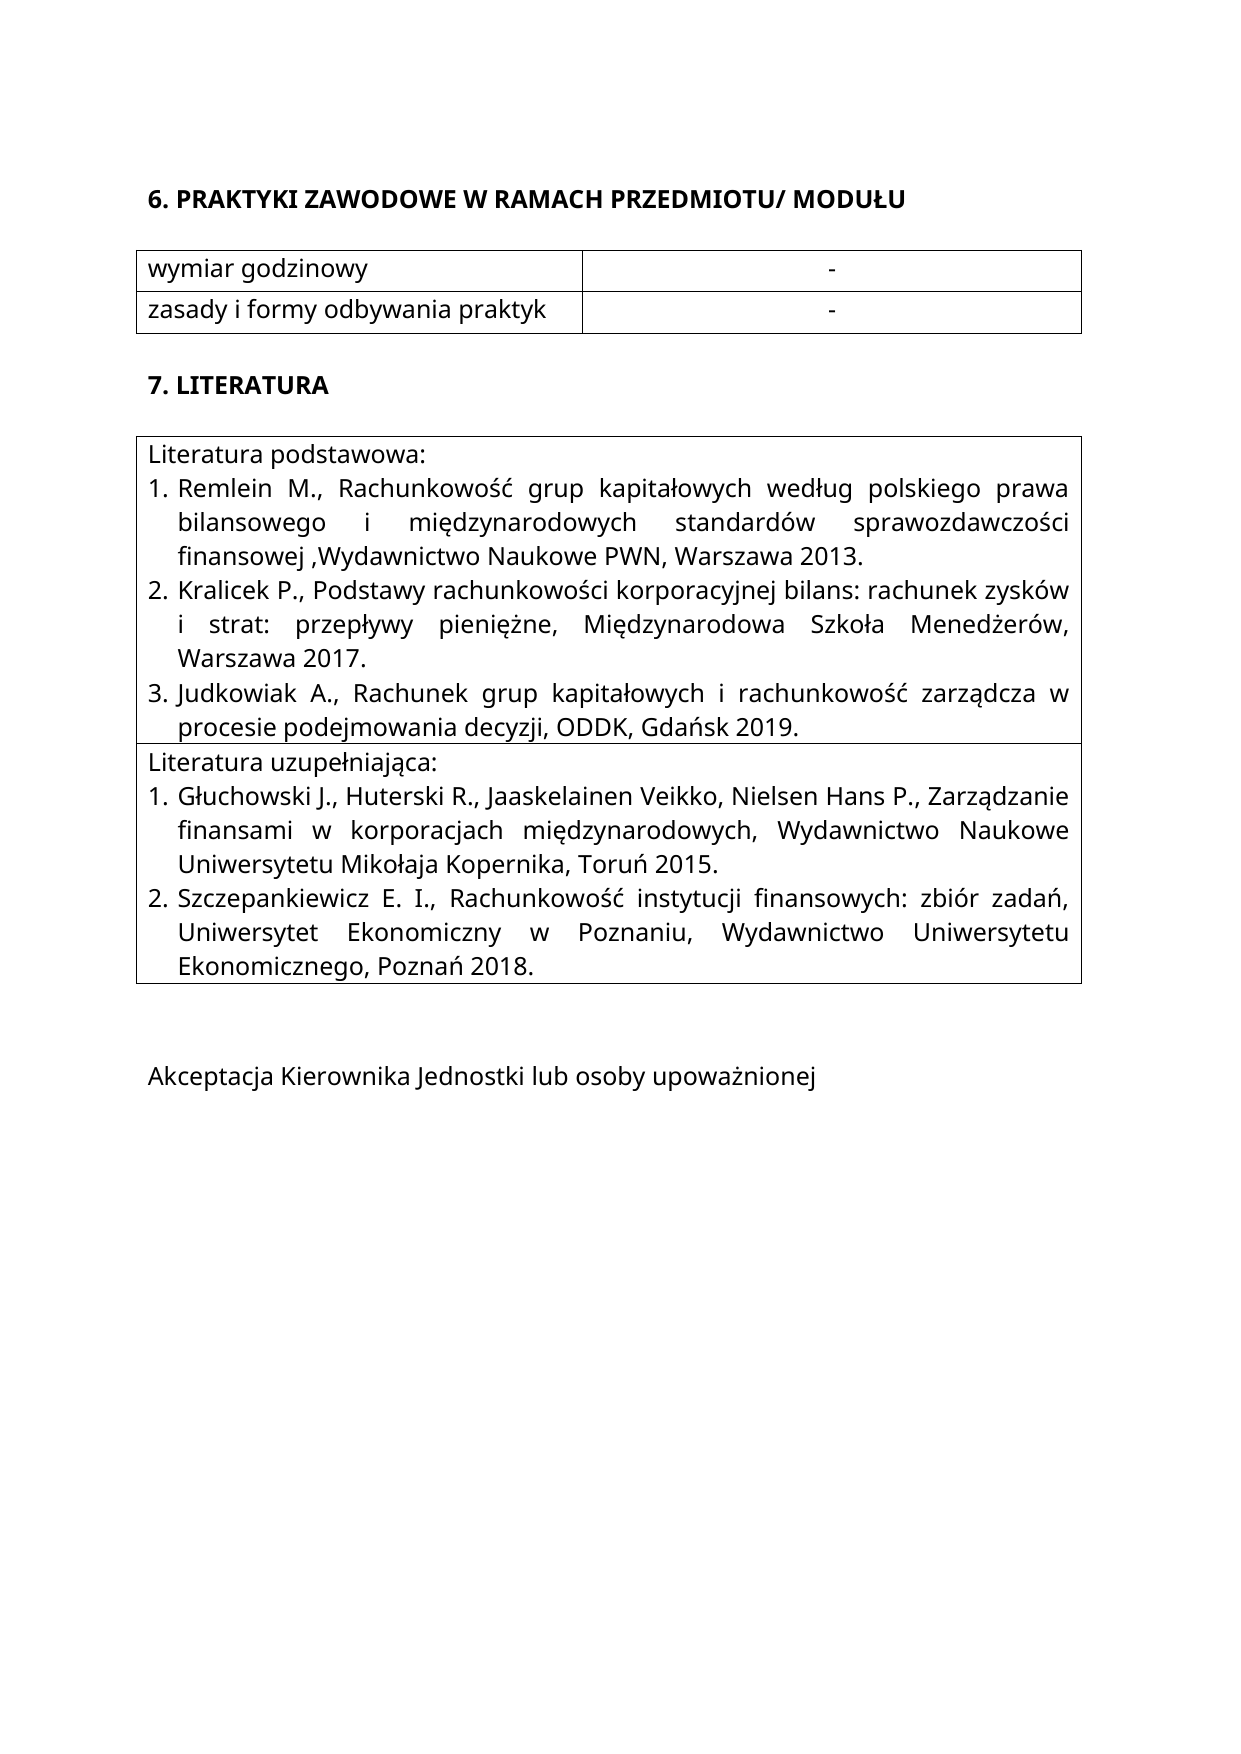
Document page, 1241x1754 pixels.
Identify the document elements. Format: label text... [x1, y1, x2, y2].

text Akceptacja Kierownika Jednostki lub osoby upoważnionej [148, 1059, 1093, 1093]
text 6. PRAKTYKI ZAWODOWE W RAMACH PRZEDMIOTU/ MODUŁU [148, 182, 1093, 216]
table_header Literatura podstawowa: Remlein M., Rachunkowość grup kapitałowych według polskiego prawa bilansowego i międzynarodowych standardów sprawozdawczości finansowej ,Wydawnictwo Naukowe PWN, Warszawa 2013. Kralicek P., Podstawy rachunkowości korporacyjnej bilans: rachunek zysków i strat: przepływy pieniężne, Międzynarodowa Szkoła Menedżerów, Warszawa 2017. Judkowiak A., Rachunek grup kapitałowych i rachunkowość zarządcza w procesie podejmowania decyzji, ODDK, Gdańsk 2019. [137, 437, 1081, 743]
table_cell zasady i formy odbywania praktyk [137, 292, 582, 332]
text 7. LITERATURA [148, 368, 1093, 402]
table_cell Literatura uzupełniająca: Głuchowski J., Huterski R., Jaaskelainen Veikko, Nielsen Hans P., Zarządzanie finansami w korporacjach międzynarodowych, Wydawnictwo Naukowe Uniwersytetu Mikołaja Kopernika, Toruń 2015. Szczepankiewicz E. I., Rachunkowość instytucji finansowych: zbiór zadań, Uniwersytet Ekonomiczny w Poznaniu, Wydawnictwo Uniwersytetu Ekonomicznego, Poznań 2018. [137, 744, 1081, 983]
table_cell - [583, 292, 1081, 332]
table_header - [583, 251, 1081, 291]
table_header wymiar godzinowy [137, 251, 582, 291]
